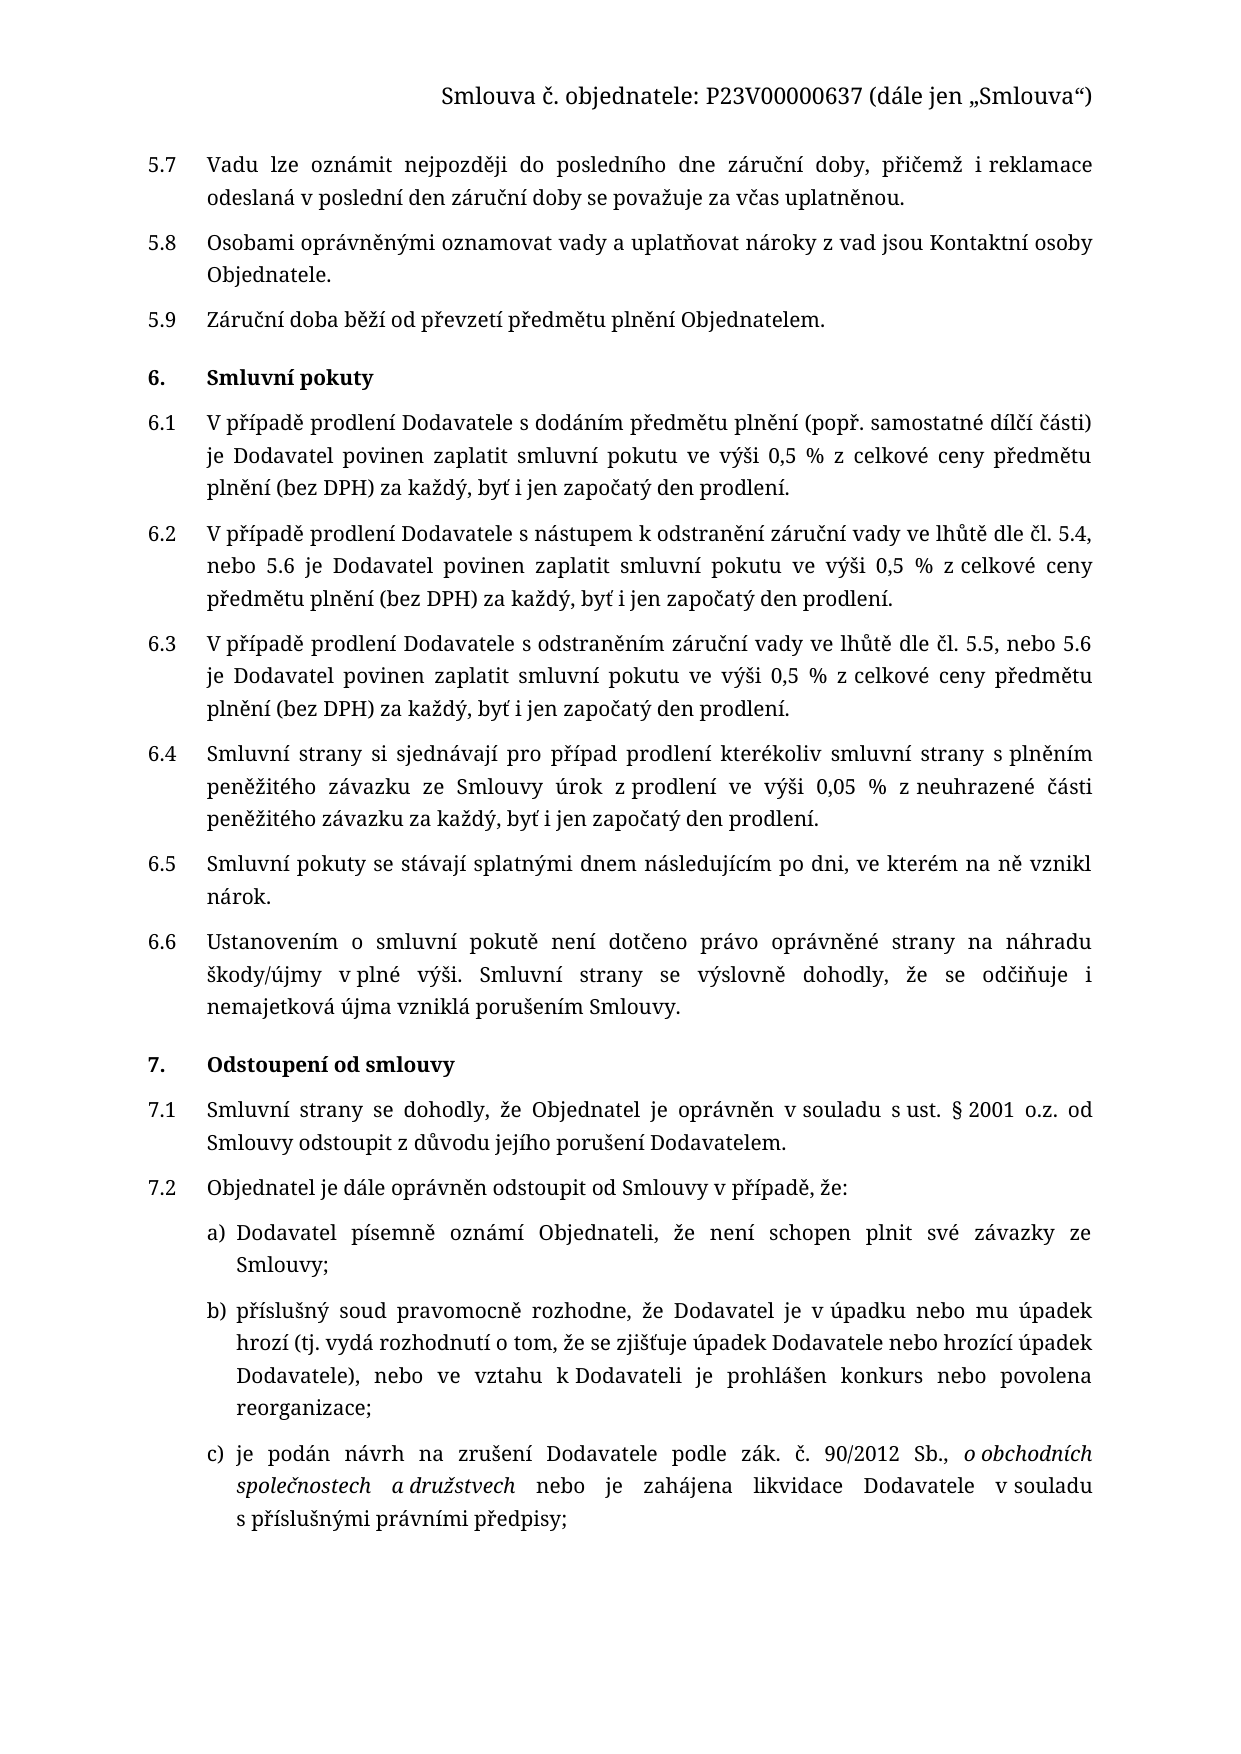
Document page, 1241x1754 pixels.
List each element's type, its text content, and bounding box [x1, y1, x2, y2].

list Objednatel je dále oprávněn odstoupit od Smlouvy v případě, že: [148, 1173, 1093, 1201]
list Osobami oprávněnými oznamovat vady a uplatňovat nároky z vad jsou Kontaktní osoby Objednatele. [148, 228, 1093, 289]
list Smluvní pokuty [148, 363, 1093, 392]
list Dodavatel písemně oznámí Objednateli, že není schopen plnit své závazky ze Smlouvy; [207, 1218, 1093, 1279]
list Smluvní strany si sjednávají pro případ prodlení kterékoliv smluvní strany s plněním peněžitého závazku ze Smlouvy úrok z prodlení ve výši 0,05 % z neuhrazené části peněžitého závazku za každý, byť i jen započatý den prodlení. [148, 739, 1093, 833]
list Smluvní pokuty se stávají splatnými dnem následujícím po dni, ve kterém na ně vznikl nárok. [148, 849, 1093, 911]
list V případě prodlení Dodavatele s dodáním předmětu plnění (popř. samostatné dílčí části) je Dodavatel povinen zaplatit smluvní pokutu ve výši 0,5 % z celkové ceny předmětu plnění (bez DPH) za každý, byť i jen započatý den prodlení. [148, 408, 1093, 502]
list Smluvní strany se dohodly, že Objednatel je oprávněn v souladu s ust. § 2001 o.z. od Smlouvy odstoupit z důvodu jejího porušení Dodavatelem. [148, 1095, 1093, 1156]
list V případě prodlení Dodavatele s nástupem k odstranění záruční vady ve lhůtě dle čl. 5.4, nebo 5.6 je Dodavatel povinen zaplatit smluvní pokutu ve výši 0,5 % z celkové ceny předmětu plnění (bez DPH) za každý, byť i jen započatý den prodlení. [148, 519, 1093, 612]
list příslušný soud pravomocně rozhodne, že Dodavatel je v úpadku nebo mu úpadek hrozí (tj. vydá rozhodnutí o tom, že se zjišťuje úpadek Dodavatele nebo hrozící úpadek Dodavatele), nebo ve vztahu k Dodavateli je prohlášen konkurs nebo povolena reorganizace; [207, 1296, 1093, 1422]
list je podán návrh na zrušení Dodavatele podle zák. č. 90/2012 Sb., o obchodních společnostech a družstvech nebo je zahájena likvidace Dodavatele v souladu s příslušnými právními předpisy; [207, 1439, 1093, 1532]
list Vadu lze oznámit nejpozději do posledního dne záruční doby, přičemž i reklamace odeslaná v poslední den záruční doby se považuje za včas uplatněnou. [148, 150, 1093, 211]
list V případě prodlení Dodavatele s odstraněním záruční vady ve lhůtě dle čl. 5.5, nebo 5.6 je Dodavatel povinen zaplatit smluvní pokutu ve výši 0,5 % z celkové ceny předmětu plnění (bez DPH) za každý, byť i jen započatý den prodlení. [148, 629, 1093, 723]
list Odstoupení od smlouvy [148, 1050, 1093, 1078]
list Ustanovením o smluvní pokutě není dotčeno právo oprávněné strany na náhradu škody/újmy v plné výši. Smluvní strany se výslovně dohodly, že se odčiňuje i nemajetková újma vzniklá porušením Smlouvy. [148, 927, 1093, 1021]
list Záruční doba běží od převzetí předmětu plnění Objednatelem. [148, 306, 1093, 334]
